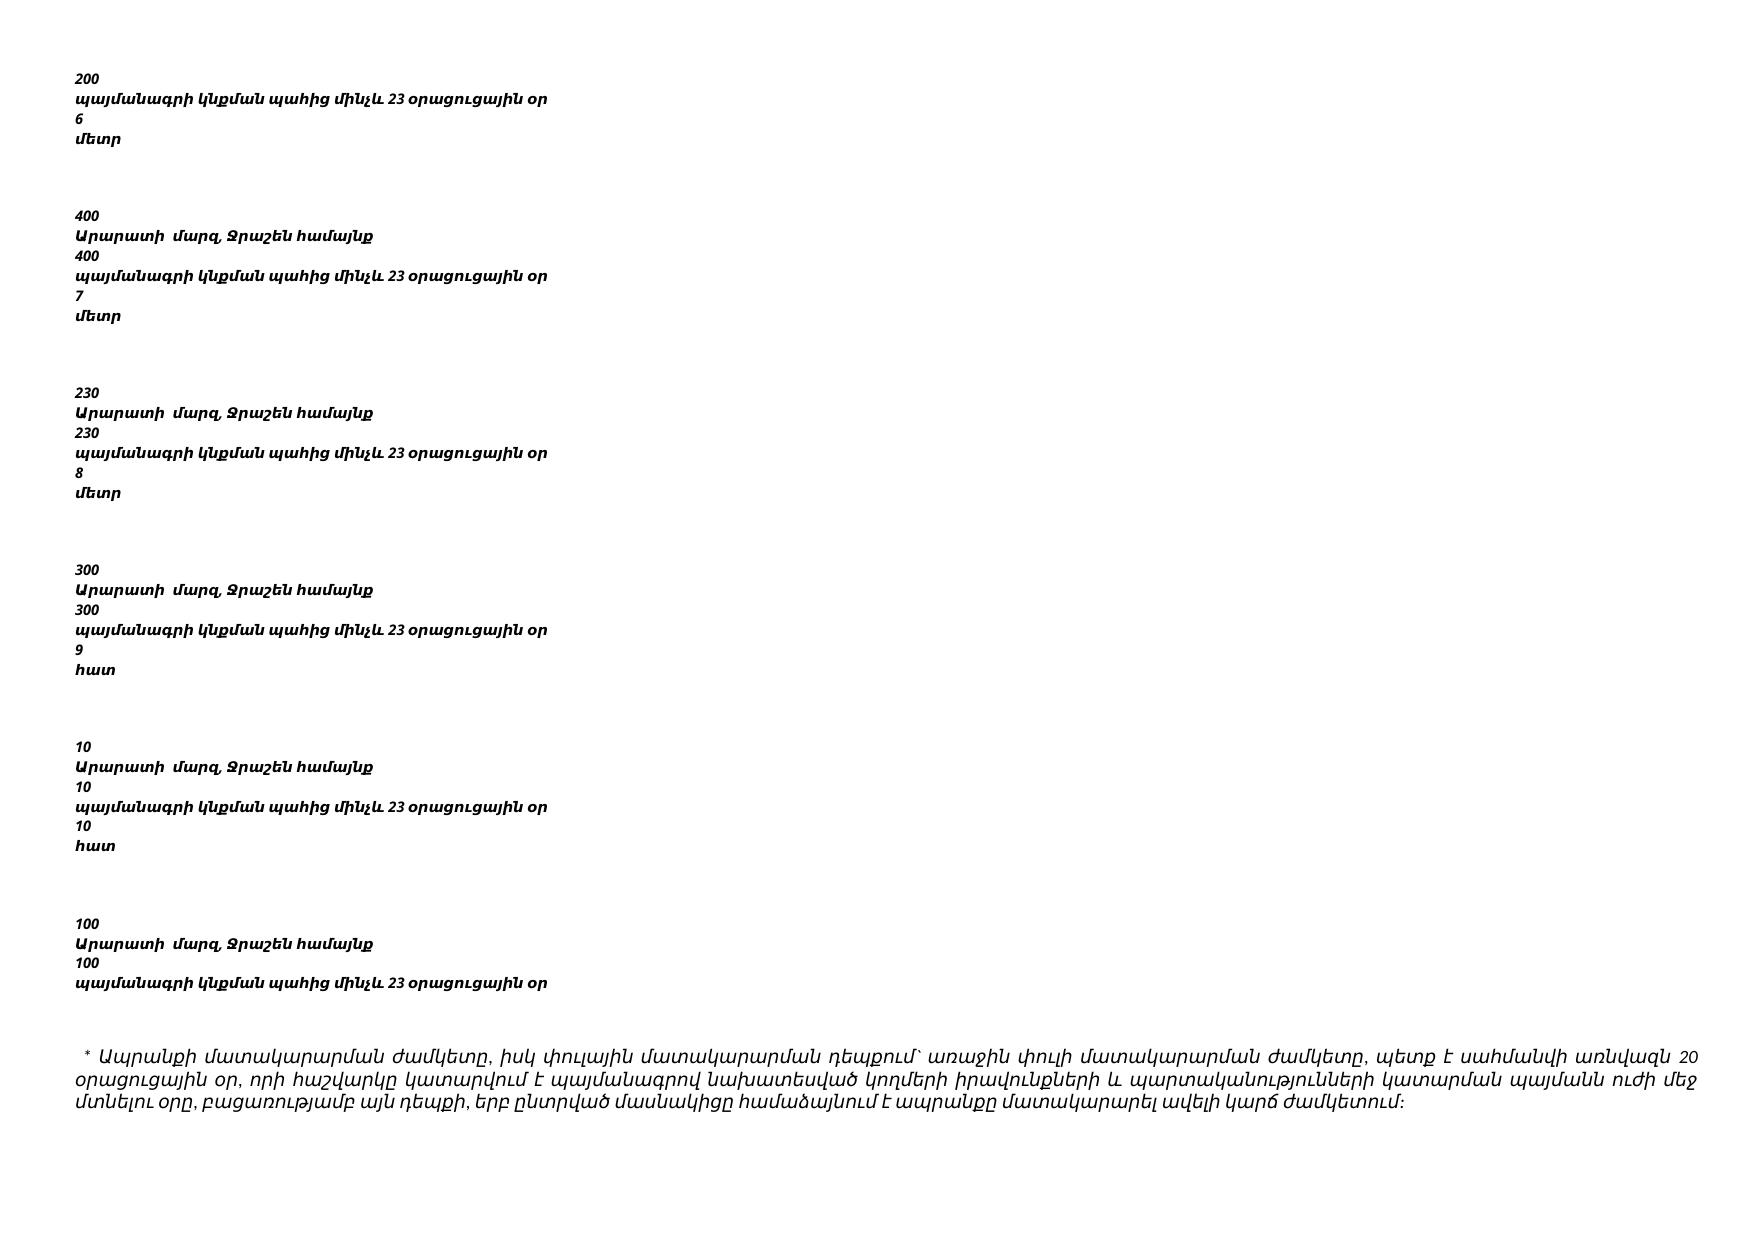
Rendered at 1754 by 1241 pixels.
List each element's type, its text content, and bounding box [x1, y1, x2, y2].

text * Ապրանքի մատակարարման ժամկետը, իսկ փուլային մատակարարման դեպքում` առաջին փուլի մատակարարման ժամկետը, պետք է սահմանվի առնվազն 20 օրացուցային օր, որի հաշվարկը կատարվում է պայմանագրով նախատեսված կողմերի իրավունքների և պարտականությունների կատարման պայմանն ուժի մեջ մտնելու օրը, բացառությամբ այն դեպքի, երբ ընտրված մասնակիցը համաձայնում է ապրանքը մատակարարել ավելի կարճ ժամկետում: [75, 1045, 1698, 1113]
